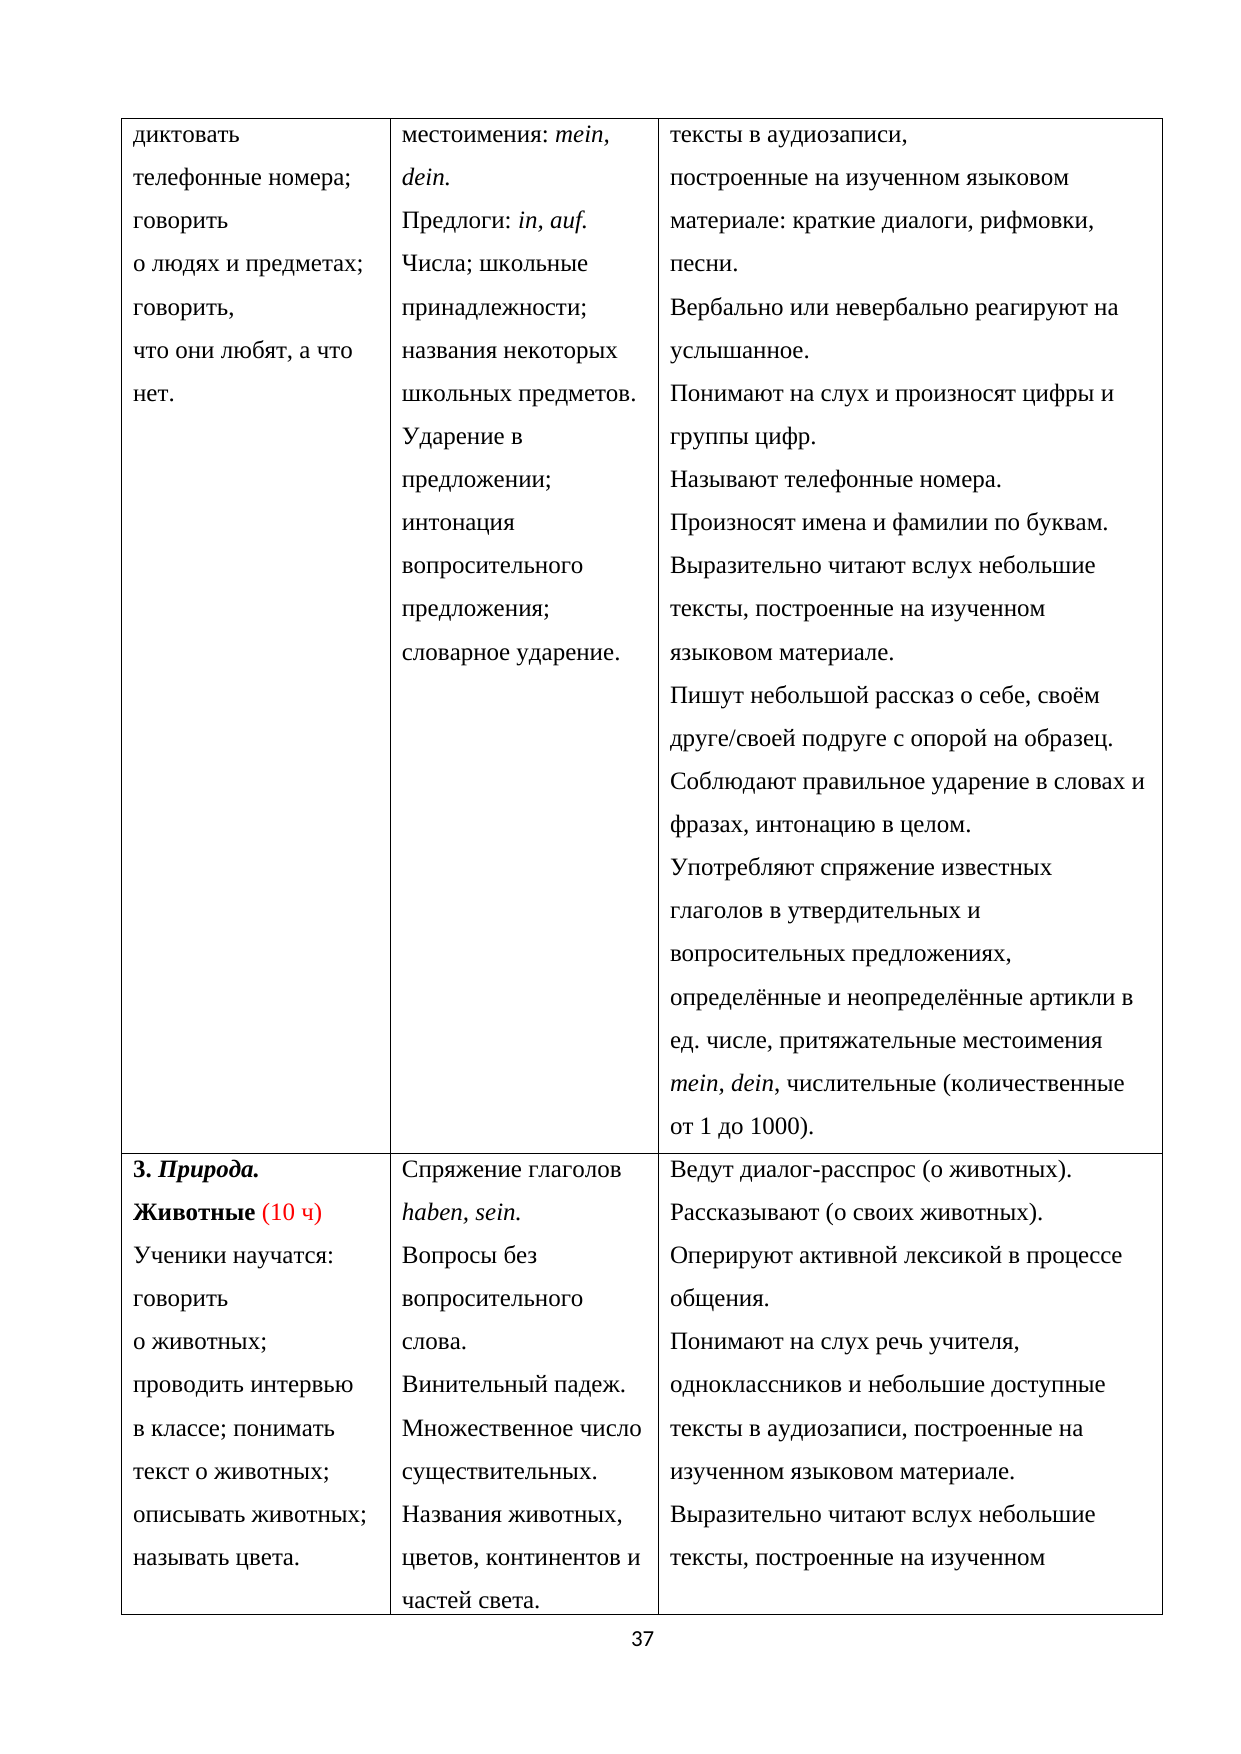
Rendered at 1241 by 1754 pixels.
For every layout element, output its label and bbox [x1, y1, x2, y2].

table_cell [659, 119, 1162, 1153]
table_cell [391, 1154, 658, 1614]
table_cell [122, 119, 390, 1153]
table_cell [122, 1154, 390, 1614]
table_cell [391, 119, 658, 1153]
table_cell [659, 1154, 1162, 1614]
